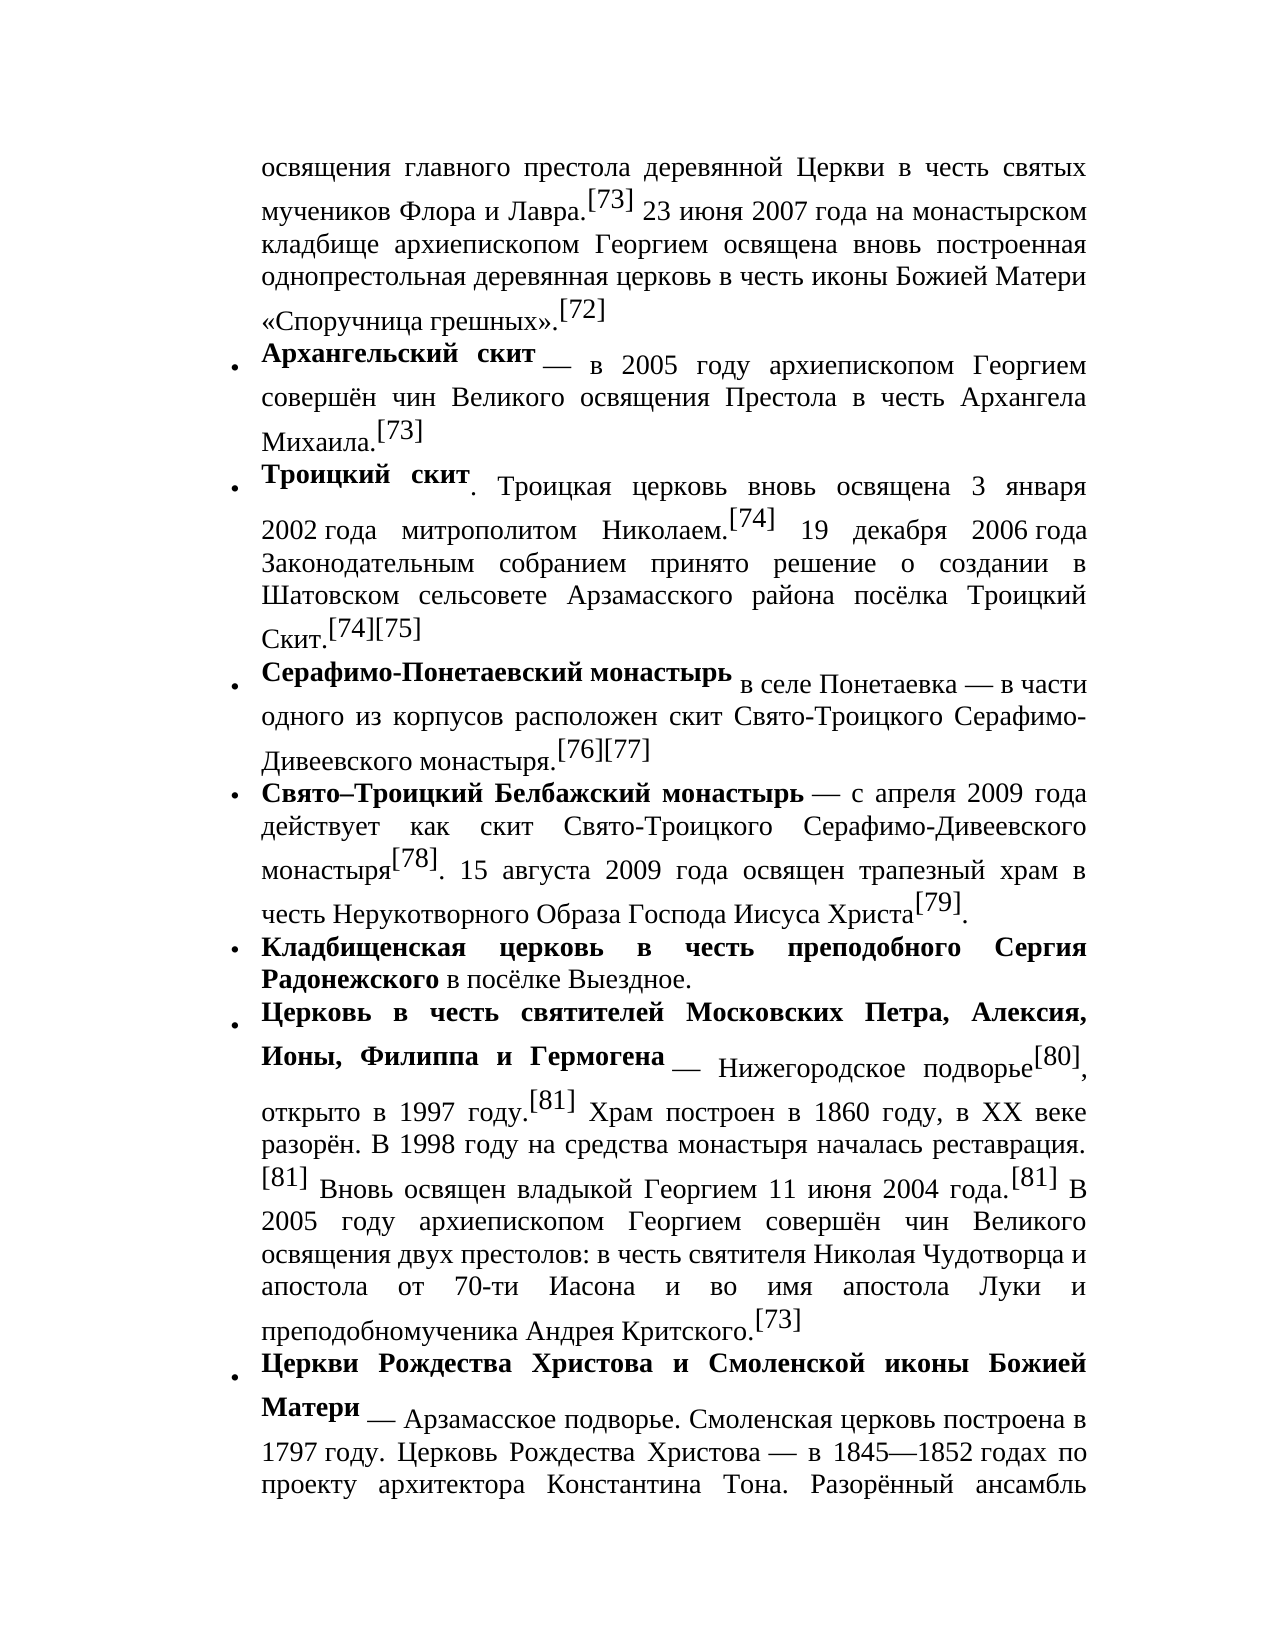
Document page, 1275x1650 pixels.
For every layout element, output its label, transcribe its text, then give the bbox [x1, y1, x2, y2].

list Троицкий скит. Троицкая церковь вновь освящена 3 января 2002 года митрополитом Николаем.[74] 19 декабря 2006 года Законодательным собранием принято решение о создании в Шатовском сельсовете Арзамасского района посёлка Троицкий Скит.[74][75] [232, 457, 1087, 655]
list Церковь в честь святителей Московских Петра, Алексия, Ионы, Филиппа и Гермогена — Нижегородское подворье[80], открыто в 1997 году.[81] Храм построен в 1860 году, в XX веке разорён. В 1998 году на средства монастыря началась реставрация.[81] Вновь освящен владыкой Георгием 11 июня 2004 года.[81] В 2005 году архиепископом Георгием совершён чин Великого освящения двух престолов: в честь святителя Николая Чудотворца и апостола от 70-ти Иасона и во имя апостола Луки и преподобномученика Андрея Критского.[73] [232, 994, 1087, 1346]
list Серафимо-Понетаевский монастырь в селе Понетаевка — в части одного из корпусов расположен скит Свято-Троицкого Серафимо-Дивеевского монастыря.[76][77] [232, 655, 1087, 776]
list Кладбищенская церковь в честь преподобного Сергия Радонежского в посёлке Выездное. [232, 930, 1087, 994]
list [232, 1346, 1087, 1499]
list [232, 150, 1087, 336]
list Свято–Троицкий Белбажский монастырь — с апреля 2009 года действует как скит Свято-Троицкого Серафимо-Дивеевского монастыря[78]. 15 августа 2009 года освящен трапезный храм в честь Нерукотворного Образа Господа Иисуса Христа[79]. [232, 776, 1087, 930]
list Архангельский скит — в 2005 году архиепископом Георгием совершён чин Великого освящения Престола в честь Архангела Михаила.[73] [232, 336, 1087, 457]
